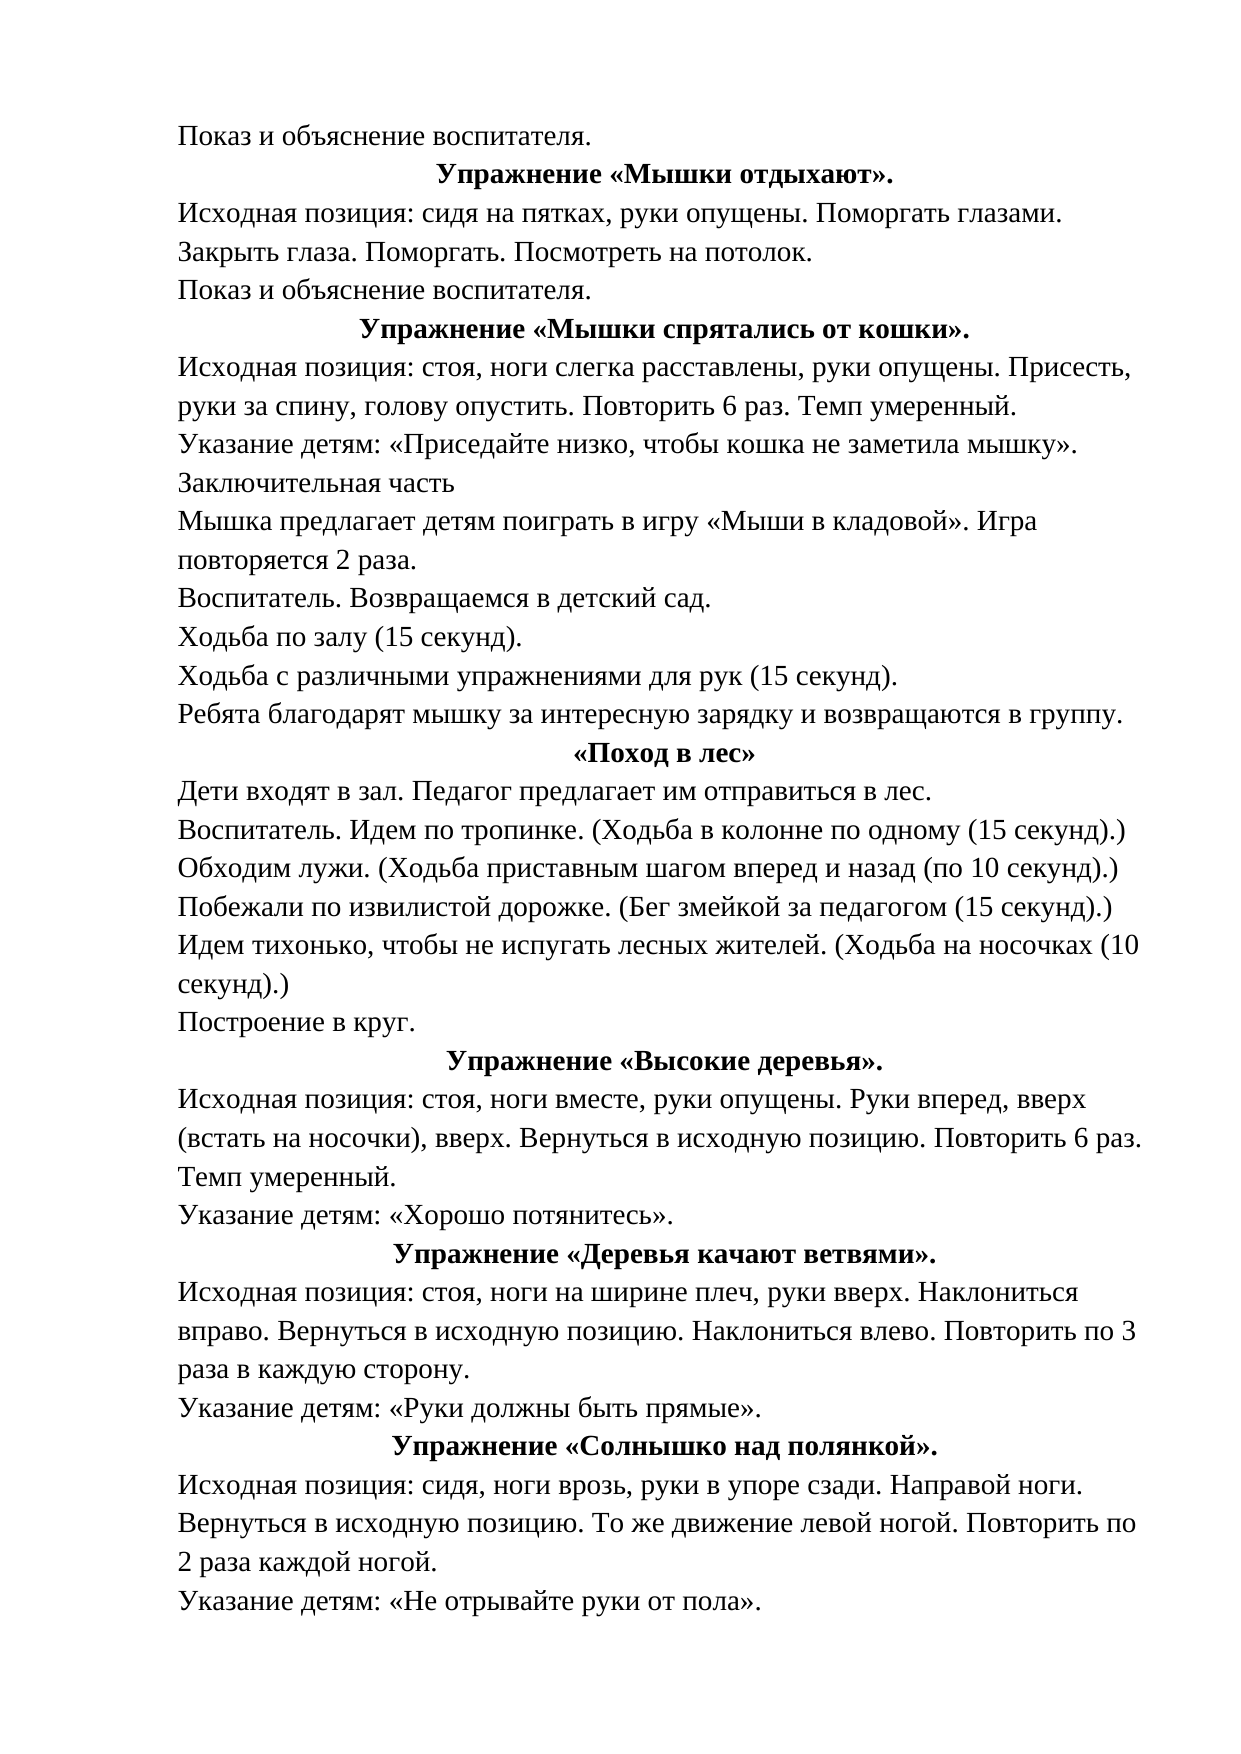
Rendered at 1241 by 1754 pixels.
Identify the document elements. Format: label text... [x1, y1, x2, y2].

text Исходная позиция: стоя, ноги вместе, руки опущены. Руки вперед, вверх (встать на носочки), вверх. Вернуться в исходную позицию. Повторить 6 раз. Темп умеренный. [177, 1082, 1152, 1192]
text Построение в круг. [177, 1004, 1152, 1038]
text Ходьба по залу (15 секунд). [177, 619, 1152, 653]
text Упражнение «Солнышко над полянкой». [177, 1428, 1152, 1462]
text Упражнение «Высокие деревья». [177, 1043, 1152, 1077]
text Мышка предлагает детям поиграть в игру «Мыши в кладовой». Игра повторяется 2 раза. [177, 503, 1152, 576]
text Указание детям: «Хорошо потянитесь». [177, 1197, 1152, 1231]
text Упражнение «Мышки отдыхают». [177, 157, 1152, 190]
text Указание детям: «Руки должны быть прямые». [177, 1390, 1152, 1423]
text Указание детям: «Приседайте низко, чтобы кошка не заметила мышку». [177, 426, 1152, 460]
text Исходная позиция: сидя, ноги врозь, руки в упоре сзади. Направой ноги. Вернуться в исходную позицию. То же движение левой ногой. Повторить по 2 раза каждой ногой. [177, 1467, 1152, 1578]
text Воспитатель. Идем по тропинке. (Ходьба в колонне по одному (15 секунд).) Обходим лужи. (Ходьба приставным шагом вперед и назад (по 10 секунд).) Побежали по извилистой дорожке. (Бег змейкой за педагогом (15 секунд).) Идем тихонько, чтобы не испугать лесных жителей. (Ходьба на носочках (10 секунд).) [177, 812, 1152, 999]
text Заключительная часть [177, 465, 1152, 498]
text Указание детям: «Не отрывайте руки от пола». [177, 1583, 1152, 1616]
text Исходная позиция: стоя, ноги слегка расставлены, руки опущены. Присесть, руки за спину, голову опустить. Повторить 6 раз. Темп умеренный. [177, 349, 1152, 421]
text Ребята благодарят мышку за интересную зарядку и возвращаются в группу. [177, 696, 1152, 730]
text «Поход в лес» [177, 735, 1152, 768]
text Воспитатель. Возвращаемся в детский сад. [177, 581, 1152, 614]
text Исходная позиция: сидя на пятках, руки опущены. Поморгать глазами. Закрыть глаза. Поморгать. Посмотреть на потолок. [177, 195, 1152, 267]
text Показ и объяснение воспитателя. [177, 272, 1152, 306]
text Показ и объяснение воспитателя. [177, 118, 1152, 152]
text Упражнение «Мышки спрятались от кошки». [177, 311, 1152, 344]
text Исходная позиция: стоя, ноги на ширине плеч, руки вверх. Наклониться вправо. Вернуться в исходную позицию. Наклониться влево. Повторить по 3 раза в каждую сторону. [177, 1274, 1152, 1385]
text Упражнение «Деревья качают ветвями». [177, 1236, 1152, 1269]
text Ходьба с различными упражнениями для рук (15 секунд). [177, 658, 1152, 691]
text Дети входят в зал. Педагог предлагает им отправиться в лес. [177, 773, 1152, 807]
